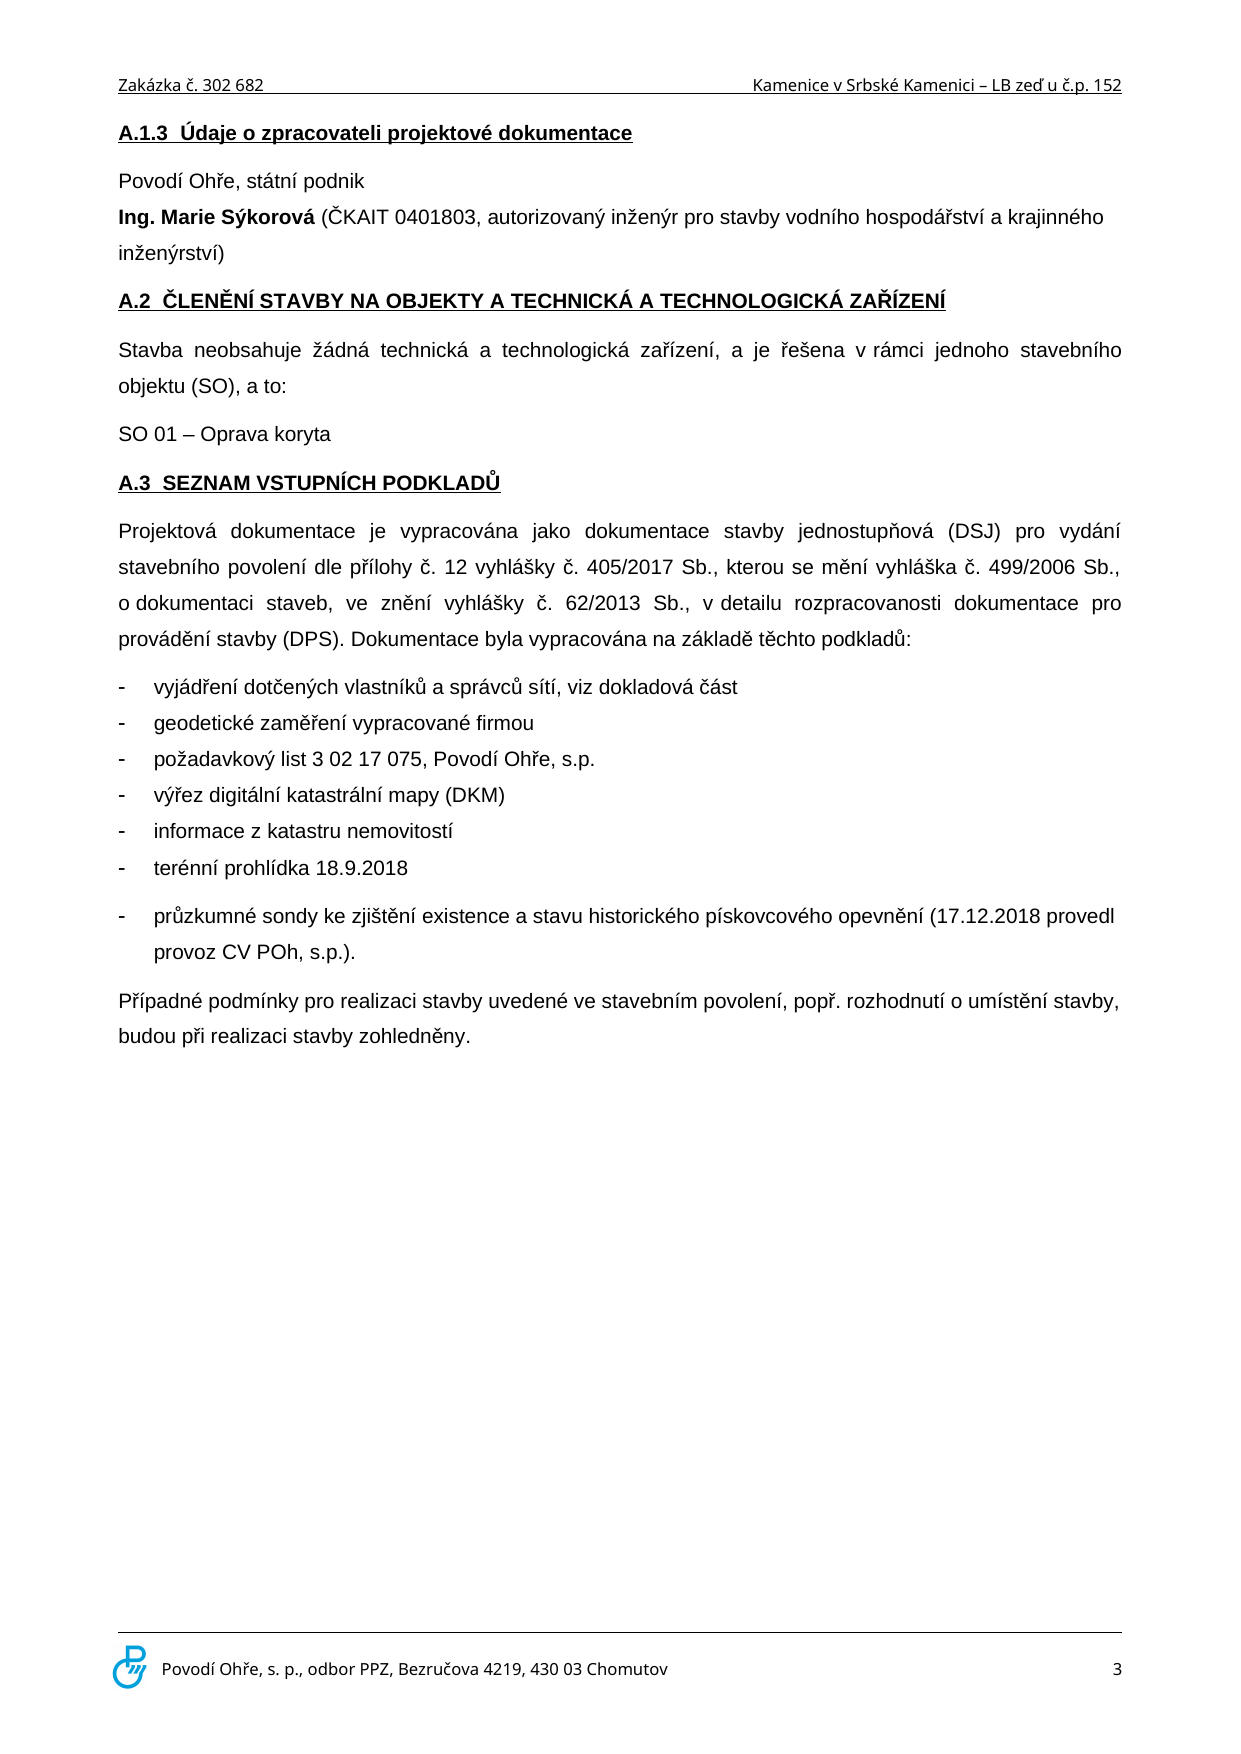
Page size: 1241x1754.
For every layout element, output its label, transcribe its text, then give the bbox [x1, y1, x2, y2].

picture [111, 1643, 149, 1691]
text Stavba neobsahuje žádná technická a technologická zařízení, a je řešena v rámci jednoho stavebního objektu (SO), a to: [118, 338, 1122, 398]
text SO 01 – Oprava koryta [118, 422, 1122, 446]
list Údaje o zpracovateli projektové dokumentace [118, 121, 1122, 144]
list informace z katastru nemovitostí [118, 819, 1122, 843]
list požadavkový list 3 02 17 075, Povodí Ohře, s.p. [118, 747, 1122, 771]
text Případné podmínky pro realizaci stavby uvedené ve stavebním povolení, popř. rozhodnutí o umístění stavby, budou při realizaci stavby zohledněny. [118, 988, 1122, 1048]
text Ing. Marie Sýkorová (ČKAIT 0401803, autorizovaný inženýr pro stavby vodního hospodářství a krajinného inženýrství) [118, 205, 1122, 265]
list ČLENĚNÍ STAVBY NA OBJEKTY A TECHNICKÁ A TECHNOLOGICKÁ ZAŘÍZENÍ [118, 289, 1122, 313]
list výřez digitální katastrální mapy (DKM) [118, 783, 1122, 807]
list geodetické zaměření vypracované firmou [118, 711, 1122, 735]
text Povodí Ohře, státní podnik [118, 169, 1122, 193]
text Projektová dokumentace je vypracována jako dokumentace stavby jednostupňová (DSJ) pro vydání stavebního povolení dle přílohy č. 12 vyhlášky č. 405/2017 Sb., kterou se mění vyhláška č. 499/2006 Sb., o dokumentaci staveb, ve znění vyhlášky č. 62/2013 Sb., v detailu rozpracovanosti dokumentace pro provádění stavby (DPS). Dokumentace byla vypracována na základě těchto podkladů: [118, 519, 1122, 651]
list SEZNAM VSTUPNÍCH PODKLADŮ [118, 471, 1122, 494]
list průzkumné sondy ke zjištění existence a stavu historického pískovcového opevnění (17.12.2018 provedl provoz CV POh, s.p.). [118, 904, 1122, 964]
list vyjádření dotčených vlastníků a správců sítí, viz dokladová část [118, 675, 1122, 699]
list terénní prohlídka 18.9.2018 [118, 855, 1122, 879]
